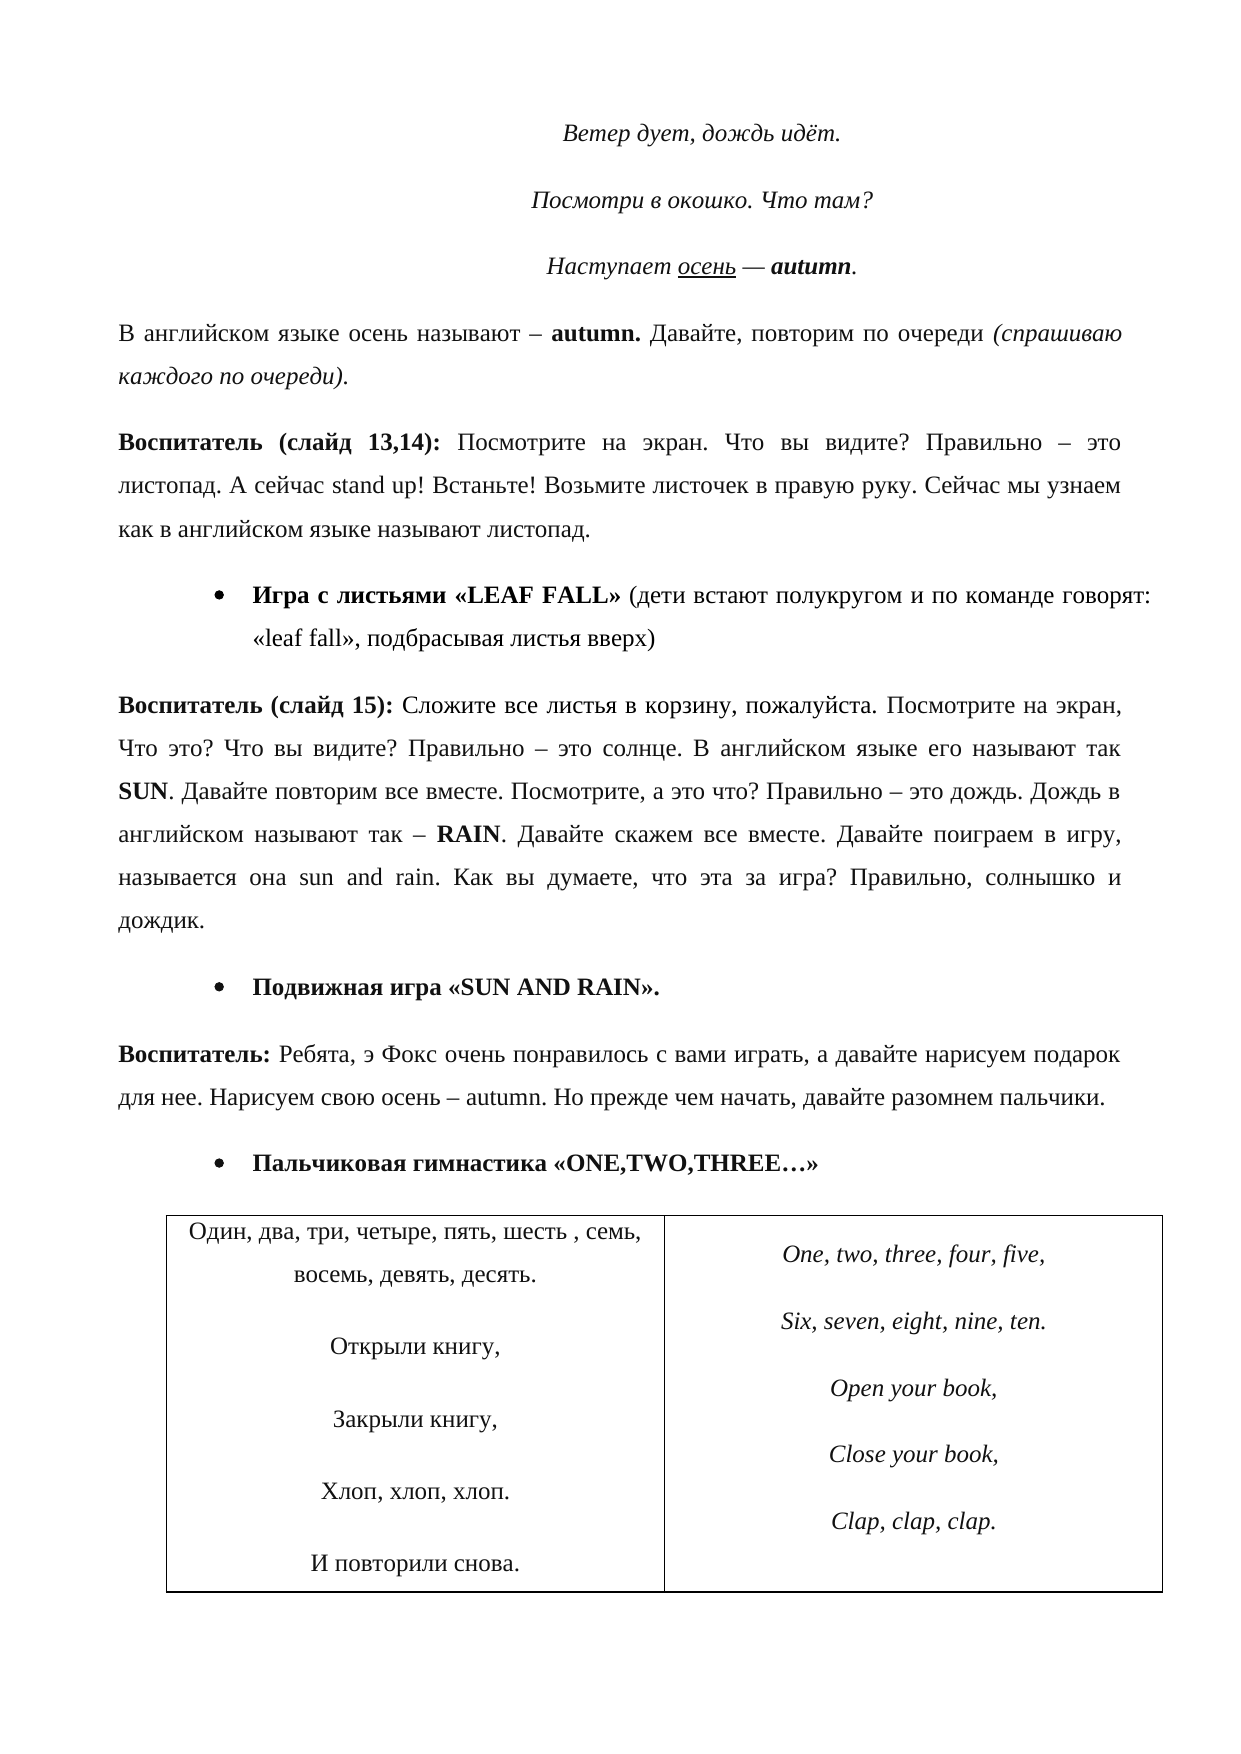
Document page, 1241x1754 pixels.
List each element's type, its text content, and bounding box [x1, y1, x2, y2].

list Пальчиковая гимнастика «ONE,TWO,THREE…» [215, 1148, 1152, 1177]
text Воспитатель (слайд 13,14): Посмотрите на экран. Что вы видите? Правильно – это листопад. А сейчас stand up! Встаньте! Возьмите листочек в правую руку. Сейчас мы узнаем как в английском языке называют листопад. [118, 427, 1122, 542]
text Посмотри в окошко. Что там? [252, 185, 1152, 213]
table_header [665, 1216, 1162, 1591]
text Воспитатель (слайд 15): Сложите все листья в корзину, пожалуйста. Посмотрите на экран, Что это? Что вы видите? Правильно – это солнце. В английском языке его называют так SUN. Давайте повторим все вместе. Посмотрите, а это что? Правильно – это дождь. Дождь в английском называют так – RAIN. Давайте скажем все вместе. Давайте поиграем в игру, называется она sun and rain. Как вы думаете, что эта за игра? Правильно, солнышко и дождик. [118, 690, 1122, 934]
text В английском языке осень называют – autumn. Давайте, повторим по очереди (спрашиваю каждого по очереди). [118, 318, 1122, 390]
list Подвижная игра «SUN AND RAIN». [215, 972, 1152, 1001]
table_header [167, 1216, 664, 1591]
list Игра с листьями «LEAF FALL» (дети встают полукругом и по команде говорят: «leaf fall», подбрасывая листья вверх) [215, 580, 1152, 652]
text Воспитатель: Ребята, э Фокс очень понравилось с вами играть, а давайте нарисуем подарок для нее. Нарисуем свою осень – autumn. Но прежде чем начать, давайте разомнем пальчики. [118, 1039, 1122, 1111]
text Наступает осень — autumn. [252, 251, 1152, 280]
text Ветер дует, дождь идёт. [252, 118, 1152, 147]
